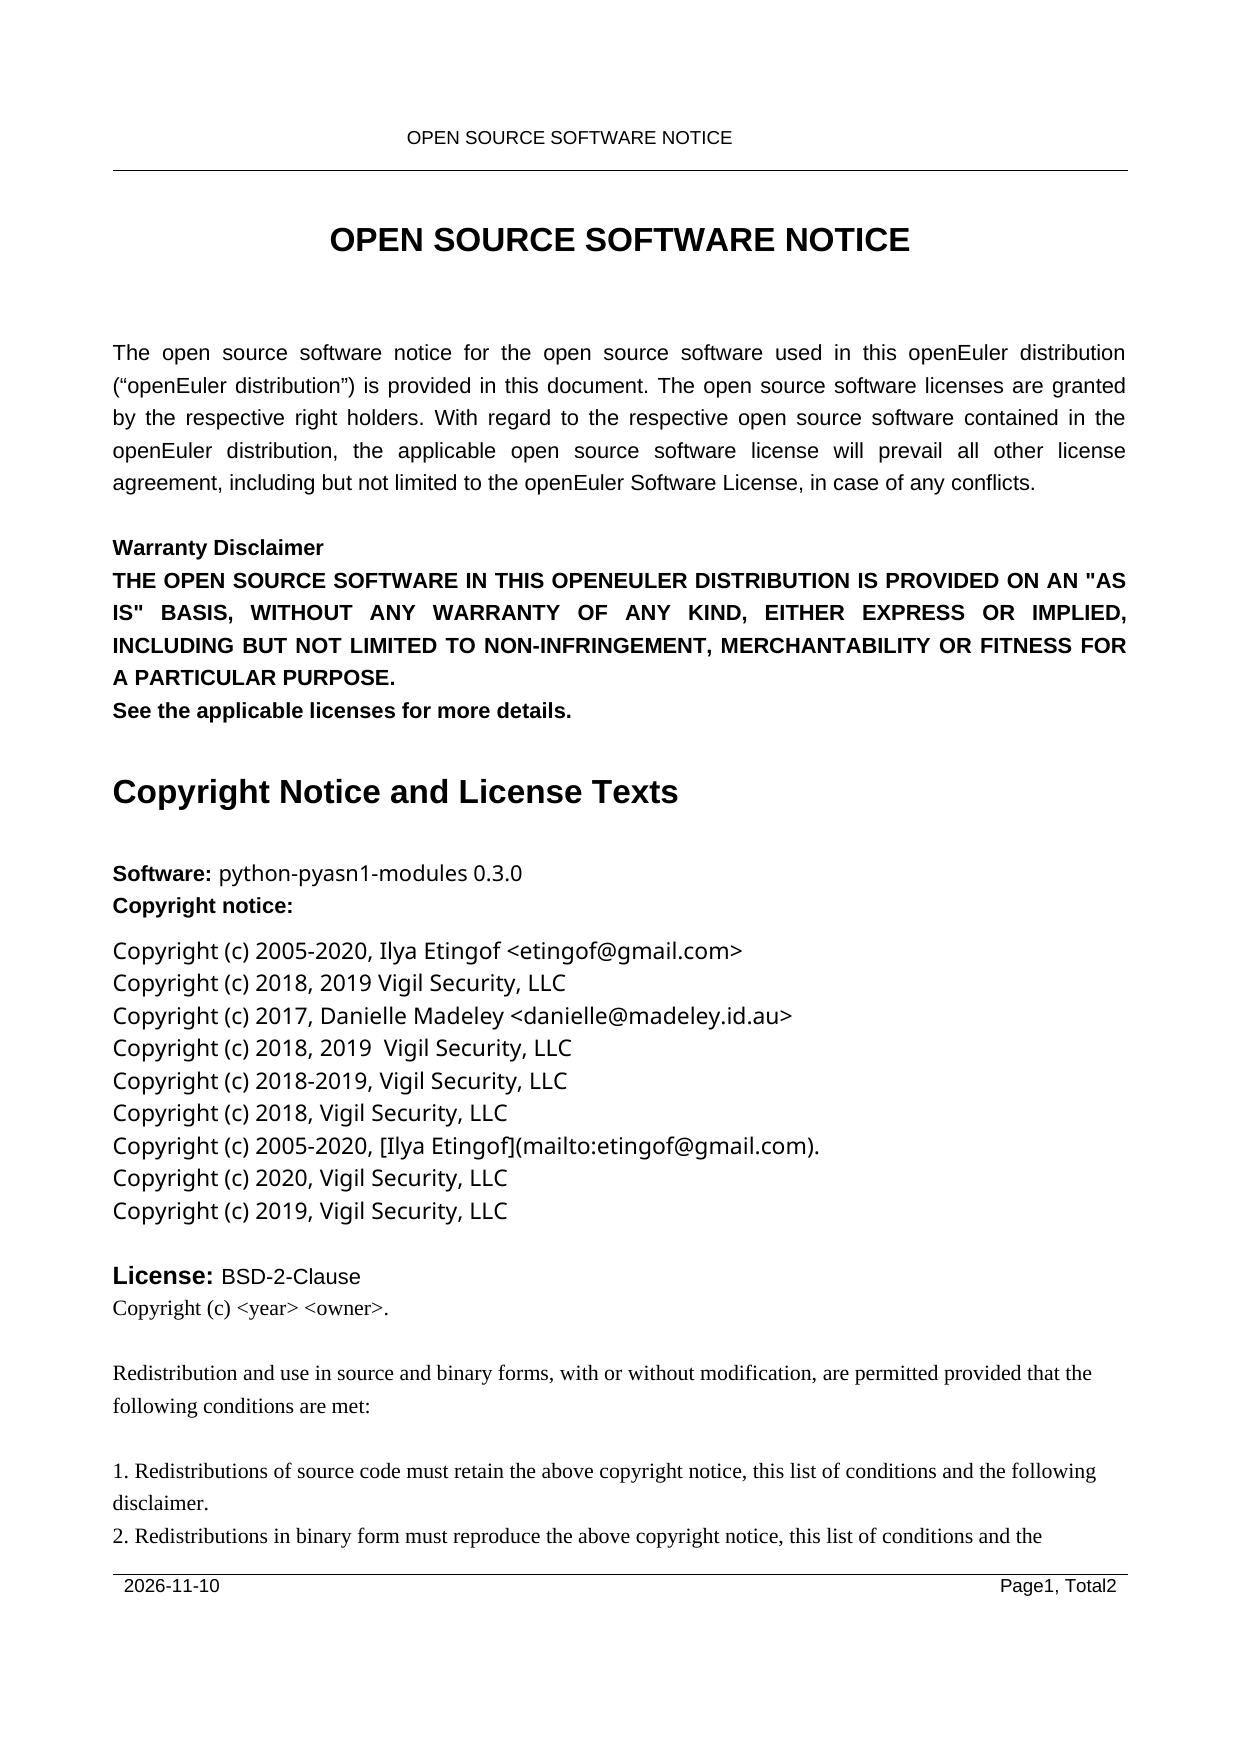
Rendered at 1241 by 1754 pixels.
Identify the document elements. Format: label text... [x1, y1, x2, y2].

text Copyright (c) 2005-2020, Ilya Etingof <etingof@gmail.com> Copyright (c) 2018, 2019 Vigil Security, LLC Copyright (c) 2017, Danielle Madeley <danielle@madeley.id.au> Copyright (c) 2018, 2019 Vigil Security, LLC Copyright (c) 2018-2019, Vigil Security, LLC Copyright (c) 2018, Vigil Security, LLC Copyright (c) 2005-2020, [Ilya Etingof](mailto:etingof@gmail.com). Copyright (c) 2020, Vigil Security, LLC Copyright (c) 2019, Vigil Security, LLC [112, 934, 1128, 1259]
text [112, 1291, 1128, 1551]
text Copyright notice: [112, 889, 1128, 921]
text THE OPEN SOURCE SOFTWARE IN THIS OPENEULER DISTRIBUTION IS PROVIDED ON AN "AS IS" BASIS, WITHOUT ANY WARRANTY OF ANY KIND, EITHER EXPRESS OR IMPLIED, INCLUDING BUT NOT LIMITED TO NON-INFRINGEMENT, MERCHANTABILITY OR FITNESS FOR A PARTICULAR PURPOSE. See the applicable licenses for more details. [112, 564, 1128, 726]
text Warranty Disclaimer [112, 531, 1128, 564]
text Copyright Notice and License Texts [112, 759, 1128, 824]
title Software: python-pyasn1-modules 0.3.0 [112, 856, 1128, 889]
text OPEN SOURCE SOFTWARE NOTICE [112, 206, 1128, 271]
text License: BSD-2-Clause [112, 1259, 1128, 1291]
text The open source software notice for the open source software used in this openEuler distribution (“openEuler distribution”) is provided in this document. The open source software licenses are granted by the respective right holders. With regard to the respective open source software contained in the openEuler distribution, the applicable open source software license will prevail all other license agreement, including but not limited to the openEuler Software License, in case of any conflicts. [112, 336, 1128, 499]
